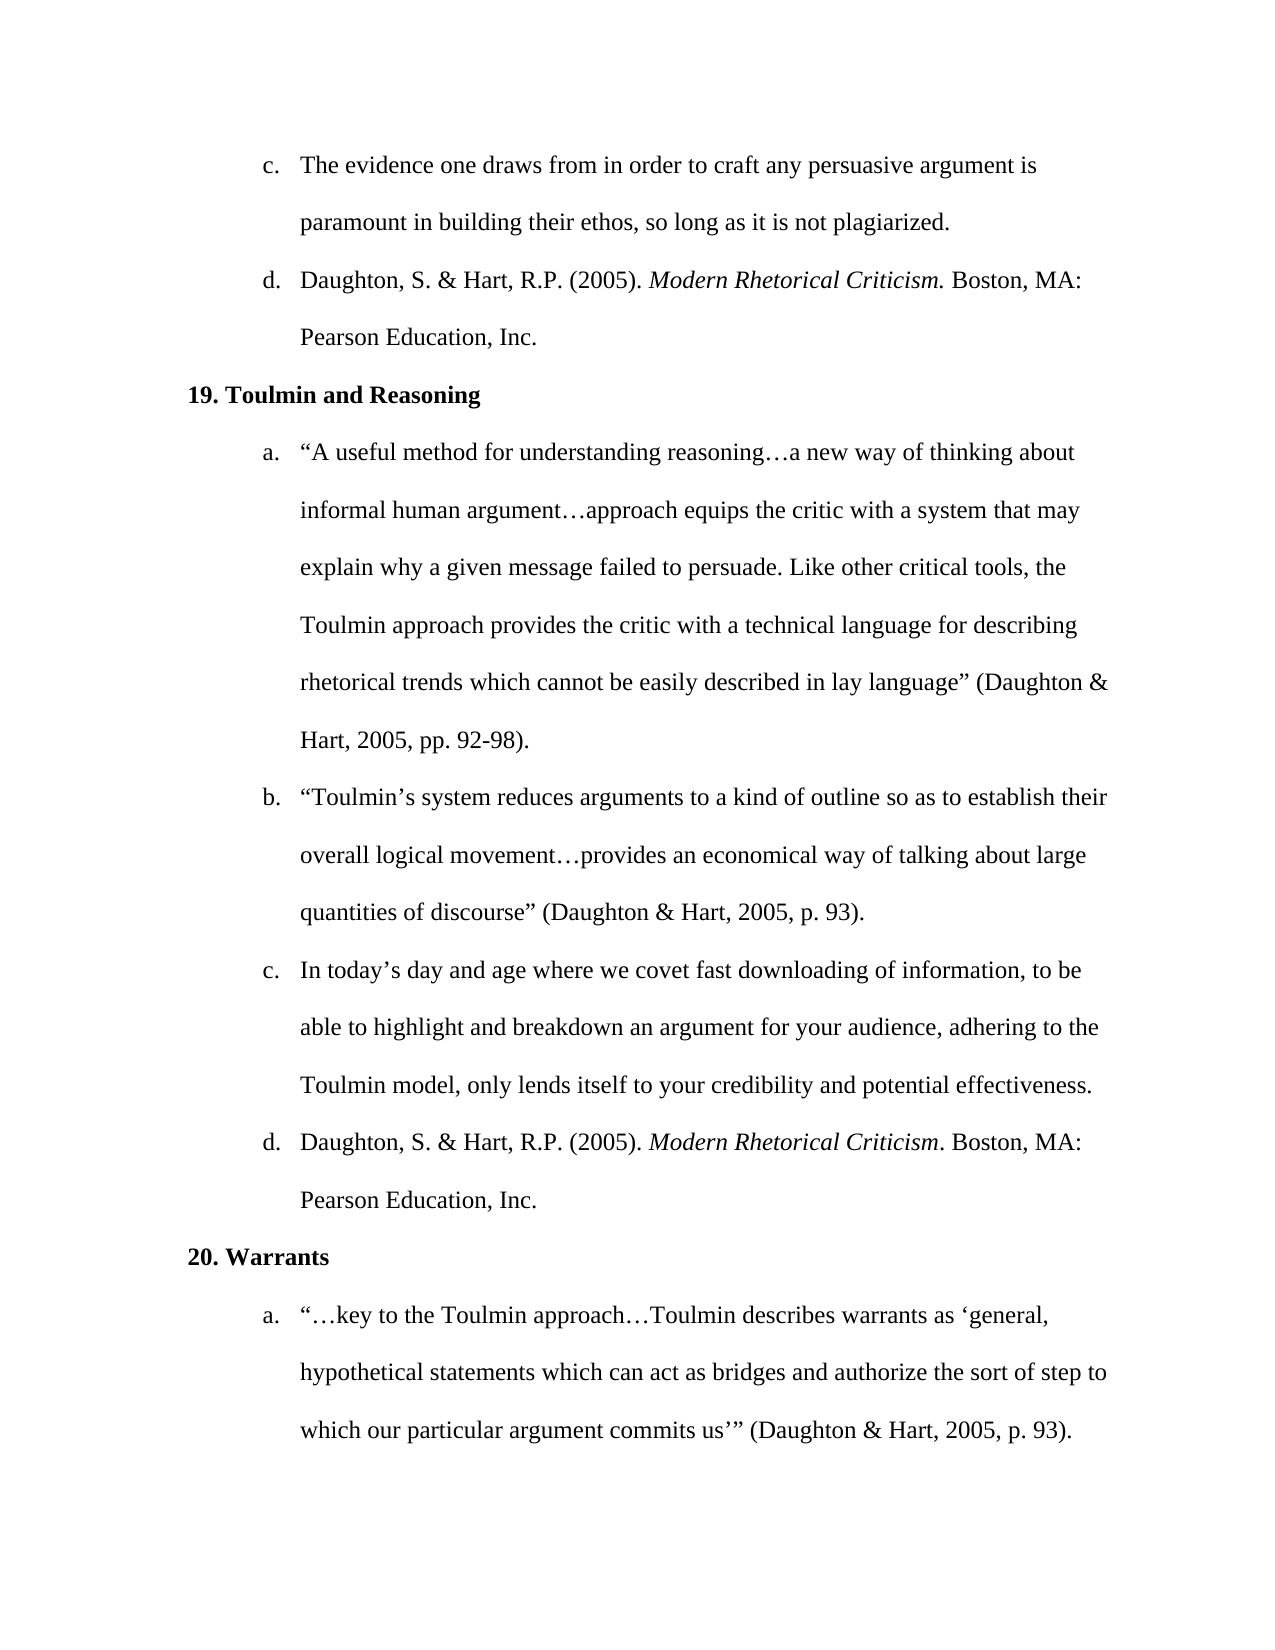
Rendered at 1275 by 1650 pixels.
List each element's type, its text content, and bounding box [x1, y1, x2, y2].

list The evidence one draws from in order to craft any persuasive argument is paramount in building their ethos, so long as it is not plagiarized. [262, 150, 1125, 236]
list “…key to the Toulmin approach…Toulmin describes warrants as ‘general, hypothetical statements which can act as bridges and authorize the sort of step to which our particular argument commits us’” (Daughton & Hart, 2005, p. 93). [262, 1300, 1125, 1444]
list Warrants [187, 1242, 1125, 1271]
list “Toulmin’s system reduces arguments to a kind of outline so as to establish their overall logical movement…provides an economical way of talking about large quantities of discourse” (Daughton & Hart, 2005, p. 93). [262, 782, 1125, 926]
list In today’s day and age where we covet fast downloading of information, to be able to highlight and breakdown an argument for your audience, adhering to the Toulmin model, only lends itself to your credibility and potential effectiveness. [262, 955, 1125, 1099]
list Daughton, S. & Hart, R.P. (2005). Modern Rhetorical Criticism. Boston, MA: Pearson Education, Inc. [262, 1127, 1125, 1214]
list “A useful method for understanding reasoning…a new way of thinking about informal human argument…approach equips the critic with a system that may explain why a given message failed to persuade. Like other critical tools, the Toulmin approach provides the critic with a technical language for describing rhetorical trends which cannot be easily described in lay language” (Daughton & Hart, 2005, pp. 92-98). [262, 437, 1125, 754]
list Daughton, S. & Hart, R.P. (2005). Modern Rhetorical Criticism. Boston, MA: Pearson Education, Inc. [262, 265, 1125, 351]
list Toulmin and Reasoning [187, 380, 1125, 409]
